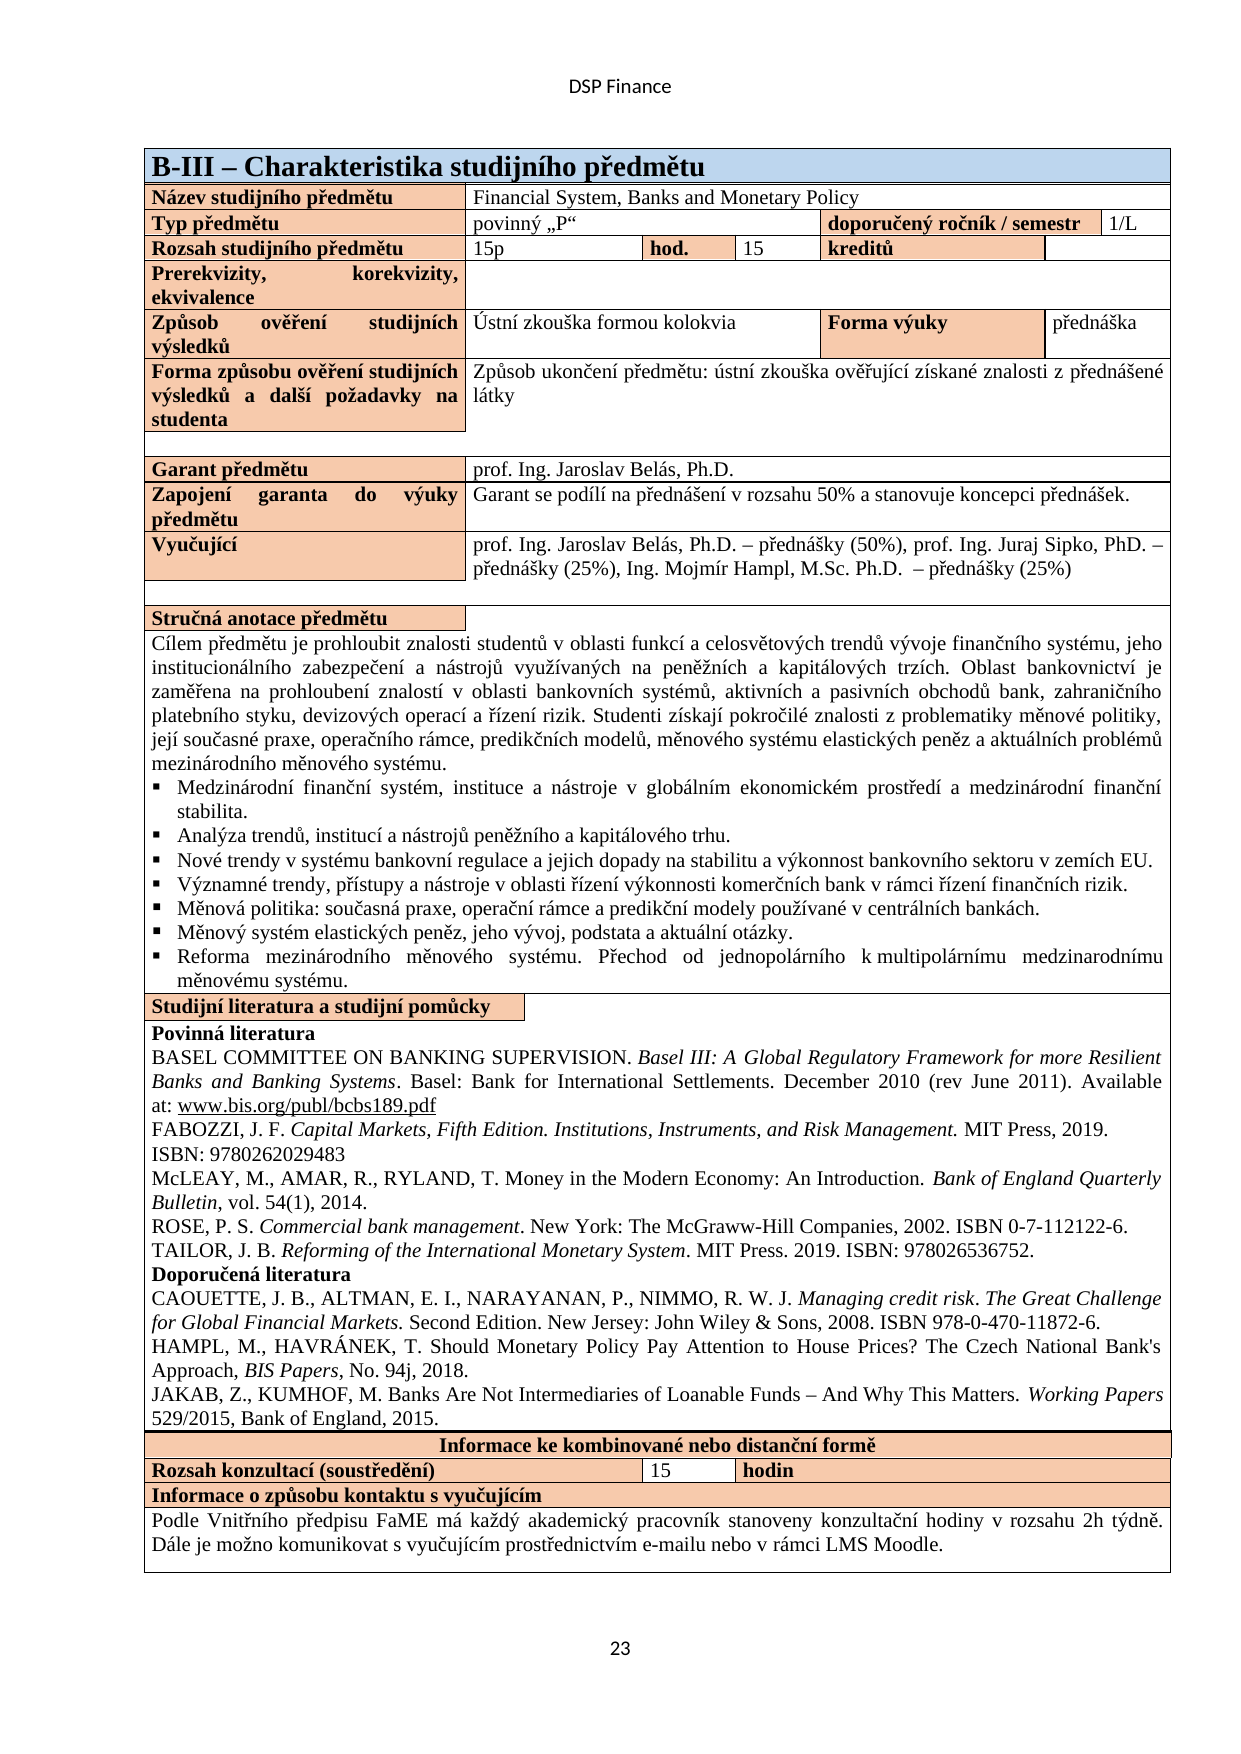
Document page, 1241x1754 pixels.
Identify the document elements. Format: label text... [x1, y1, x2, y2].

table_cell hodin [736, 1459, 1170, 1482]
table_cell Prerekvizity, korekvizity, ekvivalence [145, 261, 465, 309]
table_cell Vyučující [145, 532, 465, 580]
table_cell 1/L [1102, 210, 1170, 234]
table_cell Způsob ověření studijních výsledků [145, 310, 465, 358]
table_cell Informace ke kombinované nebo distanční formě [145, 1433, 1171, 1457]
table_cell 15p [466, 236, 642, 259]
table_cell Zapojení garanta do výuky předmětu [145, 483, 465, 531]
table_cell hod. [643, 236, 735, 259]
table_cell Stručná anotace předmětu [145, 606, 465, 630]
table_cell Název studijního předmětu [145, 185, 465, 209]
table_cell povinný „P“ [466, 210, 820, 234]
table_cell 15 [643, 1459, 735, 1482]
table_cell Povinná literatura BASEL COMMITTEE ON BANKING SUPERVISION. Basel III: A Global Regulatory Framework for more Resilient Banks and Banking Systems. Basel: Bank for International Settlements. December 2010 (rev June 2011). Available at: www.bis.org/publ/bcbs189.pdf FABOZZI, J. F. Capital Markets, Fifth Edition. Institutions, Instruments, and Risk Management. MIT Press, 2019. ISBN: 9780262029483 McLEAY, M., AMAR, R., RYLAND, T. Money in the Modern Economy: An Introduction. Bank of England Quarterly Bulletin, vol. 54(1), 2014. ROSE, P. S. Commercial bank management. New York: The McGraww-Hill Companies, 2002. ISBN 0-7-112122-6. TAILOR, J. B. Reforming of the International Monetary System. MIT Press. 2019. ISBN: 978026536752. Doporučená literatura CAOUETTE, J. B., ALTMAN, E. I., NARAYANAN, P., NIMMO, R. W. J. Managing credit risk. The Great Challenge for Global Financial Markets. Second Edition. New Jersey: John Wiley & Sons, 2008. ISBN 978-0-470-11872-6. HAMPL, M., HAVRÁNEK, T. Should Monetary Policy Pay Attention to House Prices? The Czech National Bank's Approach, BIS Papers, No. 94j, 2018. JAKAB, Z., KUMHOF, M. Banks Are Not Intermediaries of Loanable Funds – And Why This Matters. Working Papers 529/2015, Bank of England, 2015. [145, 1020, 1170, 1430]
table_cell Ústní zkouška formou kolokvia [466, 310, 820, 358]
table_cell kreditů [821, 236, 1044, 259]
table_cell Způsob ukončení předmětu: ústní zkouška ověřující získané znalosti z přednášené látky [466, 359, 1170, 431]
table_cell Financial System, Banks and Monetary Policy [466, 185, 1170, 209]
table_cell Rozsah konzultací (soustředění) [145, 1459, 642, 1482]
table_cell Garant se podílí na přednášení v rozsahu 50% a stanovuje koncepci přednášek. [466, 483, 1170, 531]
table_cell Forma výuky [821, 310, 1044, 358]
table_cell [466, 261, 1170, 309]
table_cell Garant předmětu [145, 457, 465, 481]
table_cell doporučený ročník / semestr [821, 210, 1101, 234]
table_cell Podle Vnitřního předpisu FaME má každý akademický pracovník stanoveny konzultační hodiny v rozsahu 2h týdně. Dále je možno komunikovat s vyučujícím prostřednictvím e-mailu nebo v rámci LMS Moodle. [145, 1508, 1170, 1572]
table_cell [145, 431, 1170, 456]
table_cell [466, 606, 1170, 630]
table_cell Typ předmětu [145, 210, 465, 234]
table_cell 15 [736, 236, 820, 259]
table_cell [145, 580, 1170, 605]
table_cell Informace o způsobu kontaktu s vyučujícím [145, 1483, 1170, 1507]
table_header B-III – Charakteristika studijního předmětu [145, 149, 1170, 182]
table_cell přednáška [1046, 310, 1170, 358]
table_cell Forma způsobu ověření studijních výsledků a další požadavky na studenta [145, 359, 465, 431]
table_cell prof. Ing. Jaroslav Belás, Ph.D. [466, 457, 1170, 481]
table_cell [1046, 236, 1170, 259]
table_cell Rozsah studijního předmětu [145, 236, 465, 259]
table_cell Cílem předmětu je prohloubit znalosti studentů v oblasti funkcí a celosvětových trendů vývoje finančního systému, jeho institucionálního zabezpečení a nástrojů využívaných na peněžních a kapitálových trzích. Oblast bankovnictví je zaměřena na prohloubení znalostí v oblasti bankovních systémů, aktivních a pasivních obchodů bank, zahraničního platebního styku, devizových operací a řízení rizik. Studenti získají pokročilé znalosti z problematiky měnové politiky, její současné praxe, operačního rámce, predikčních modelů, měnového systému elastických peněz a aktuálních problémů mezinárodního měnového systému. Medzinárodní finanční systém, instituce a nástroje v globálním ekonomickém prostředí a medzinárodní finanční stabilita. Analýza trendů, institucí a nástrojů peněžního a kapitálového trhu. Nové trendy v systému bankovní regulace a jejich dopady na stabilitu a výkonnost bankovního sektoru v zemích EU. Významné trendy, přístupy a nástroje v oblasti řízení výkonnosti komerčních bank v rámci řízení finančních rizik. Měnová politika: současná praxe, operační rámce a predikční modely používané v centrálních bankách. Měnový systém elastických peněz, jeho vývoj, podstata a aktuální otázky. Reforma mezinárodního měnového systému. Přechod od jednopolárního k multipolárnímu medzinarodnímu měnovému systému. [145, 630, 1170, 992]
table_cell prof. Ing. Jaroslav Belás, Ph.D. – přednášky (50%), prof. Ing. Juraj Sipko, PhD. – přednášky (25%), Ing. Mojmír Hampl, M.Sc. Ph.D. – přednášky (25%) [466, 532, 1170, 580]
table_cell [525, 994, 1170, 1020]
table_cell Studijní literatura a studijní pomůcky [145, 994, 524, 1020]
